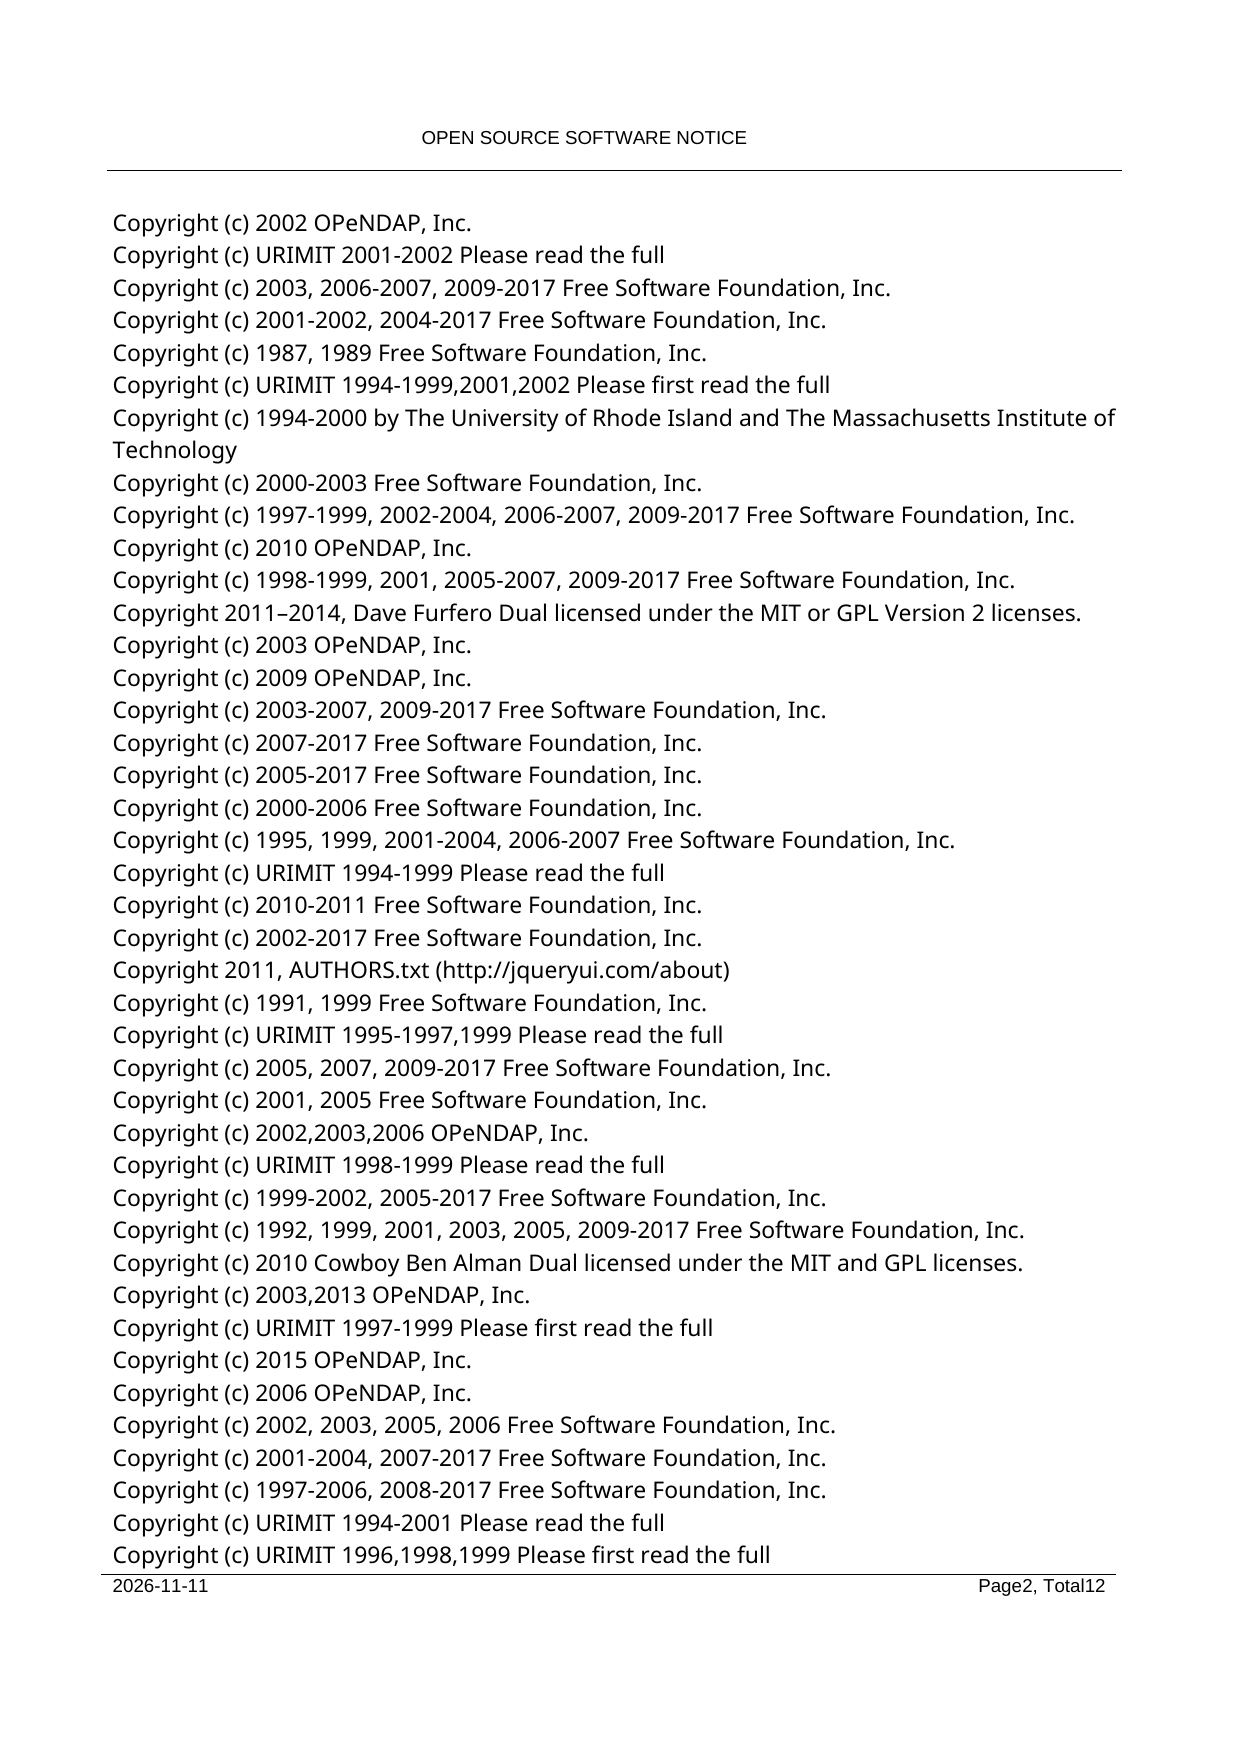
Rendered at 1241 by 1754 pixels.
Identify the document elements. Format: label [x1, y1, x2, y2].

text [112, 206, 1128, 1571]
